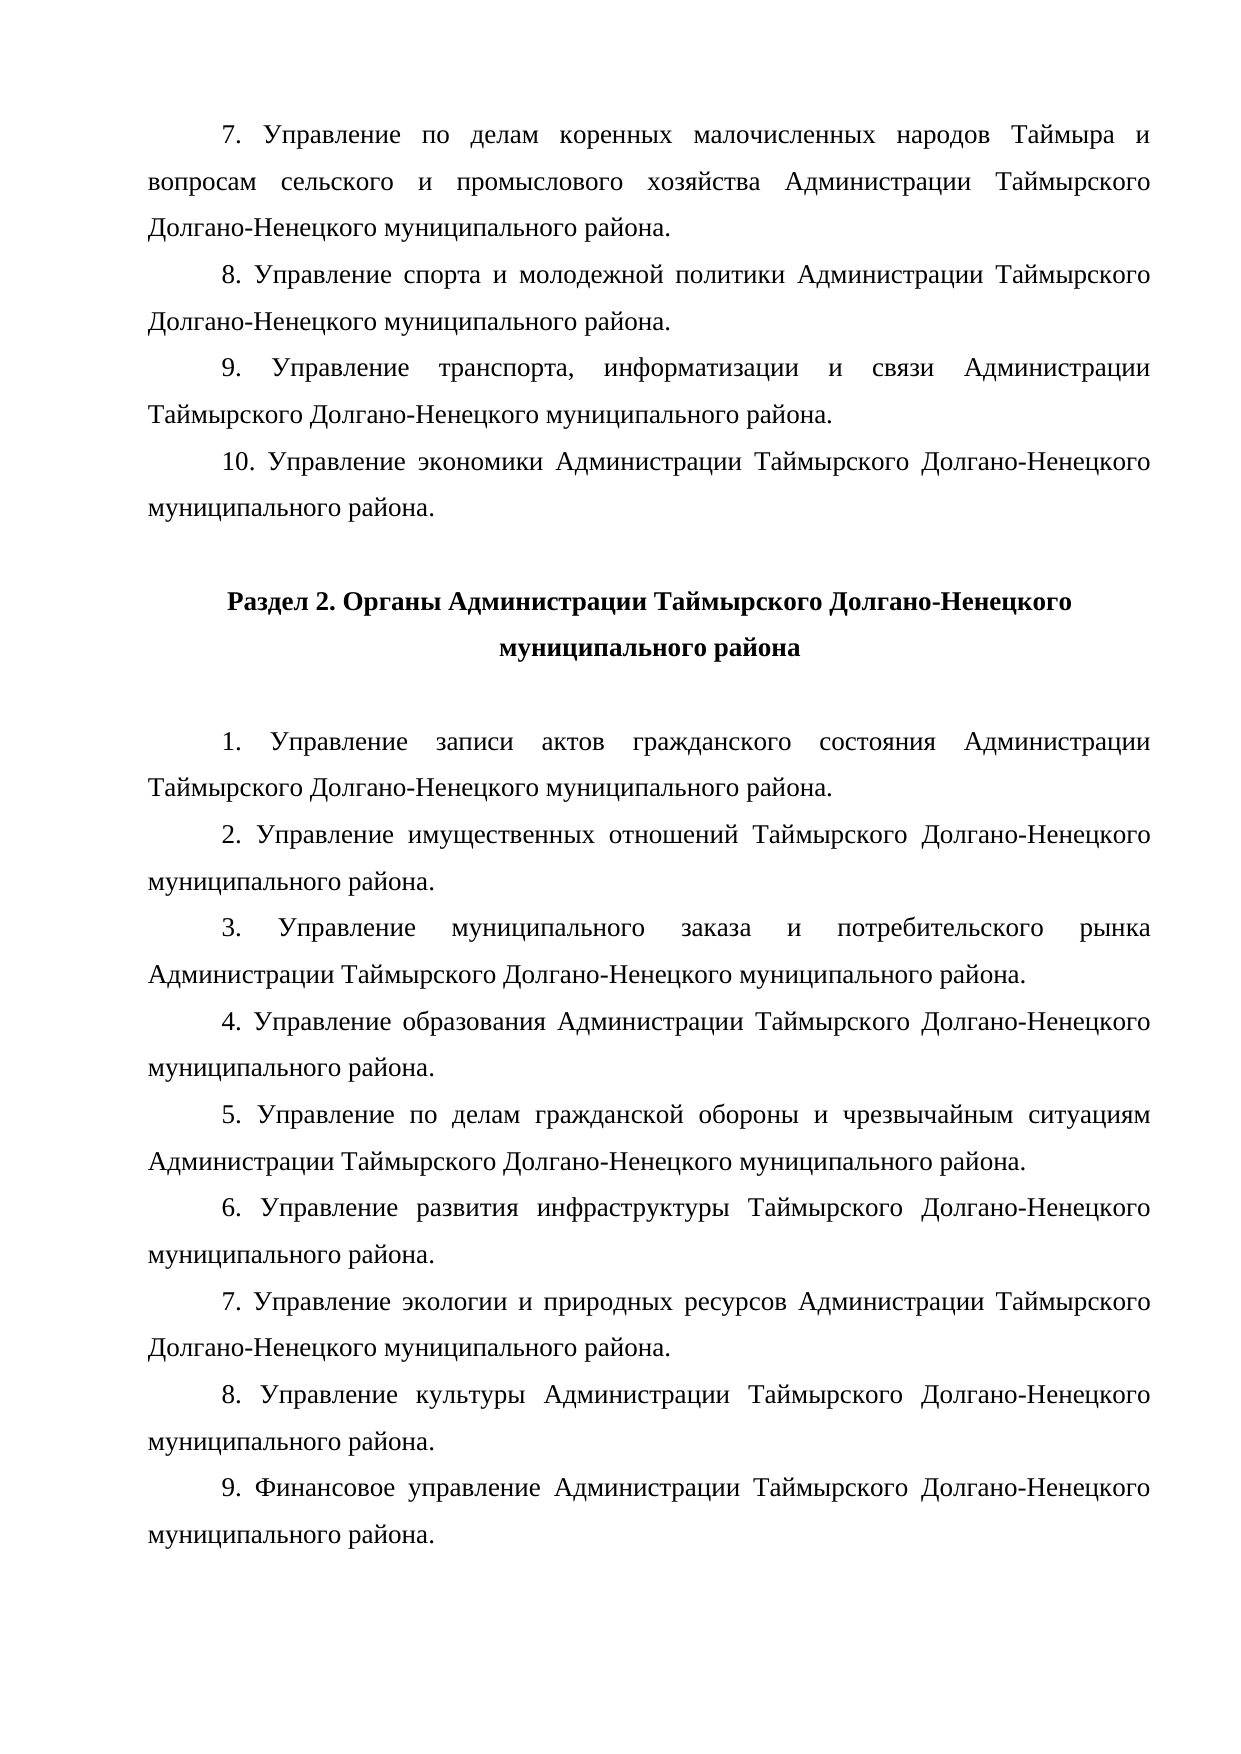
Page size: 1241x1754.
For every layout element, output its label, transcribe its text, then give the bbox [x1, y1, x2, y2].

text 2. Управление имущественных отношений Таймырского Долгано-Ненецкого муниципального района. [148, 818, 1152, 896]
text 9. Финансовое управление Администрации Таймырского Долгано-Ненецкого муниципального района. [148, 1471, 1152, 1549]
text 8. Управление культуры Администрации Таймырского Долгано-Ненецкого муниципального района. [148, 1378, 1152, 1456]
text 1. Управление записи актов гражданского состояния Администрации Таймырского Долгано-Ненецкого муниципального района. [148, 725, 1152, 803]
text 7. Управление экологии и природных ресурсов Администрации Таймырского Долгано-Ненецкого муниципального района. [148, 1285, 1152, 1363]
text Раздел 2. Органы Администрации Таймырского Долгано-Ненецкого муниципального района [148, 585, 1152, 663]
text 3. Управление муниципального заказа и потребительского рынка Администрации Таймырского Долгано-Ненецкого муниципального района. [148, 911, 1152, 989]
text 10. Управление экономики Администрации Таймырского Долгано-Ненецкого муниципального района. [148, 445, 1152, 523]
text 6. Управление развития инфраструктуры Таймырского Долгано-Ненецкого муниципального района. [148, 1191, 1152, 1269]
text 5. Управление по делам гражданской обороны и чрезвычайным ситуациям Администрации Таймырского Долгано-Ненецкого муниципального района. [148, 1098, 1152, 1176]
text 4. Управление образования Администрации Таймырского Долгано-Ненецкого муниципального района. [148, 1005, 1152, 1083]
text 8. Управление спорта и молодежной политики Администрации Таймырского Долгано-Ненецкого муниципального района. [148, 258, 1152, 336]
text 9. Управление транспорта, информатизации и связи Администрации Таймырского Долгано-Ненецкого муниципального района. [148, 351, 1152, 429]
text 7. Управление по делам коренных малочисленных народов Таймыра и вопросам сельского и промыслового хозяйства Администрации Таймырского Долгано-Ненецкого муниципального района. [148, 118, 1152, 243]
